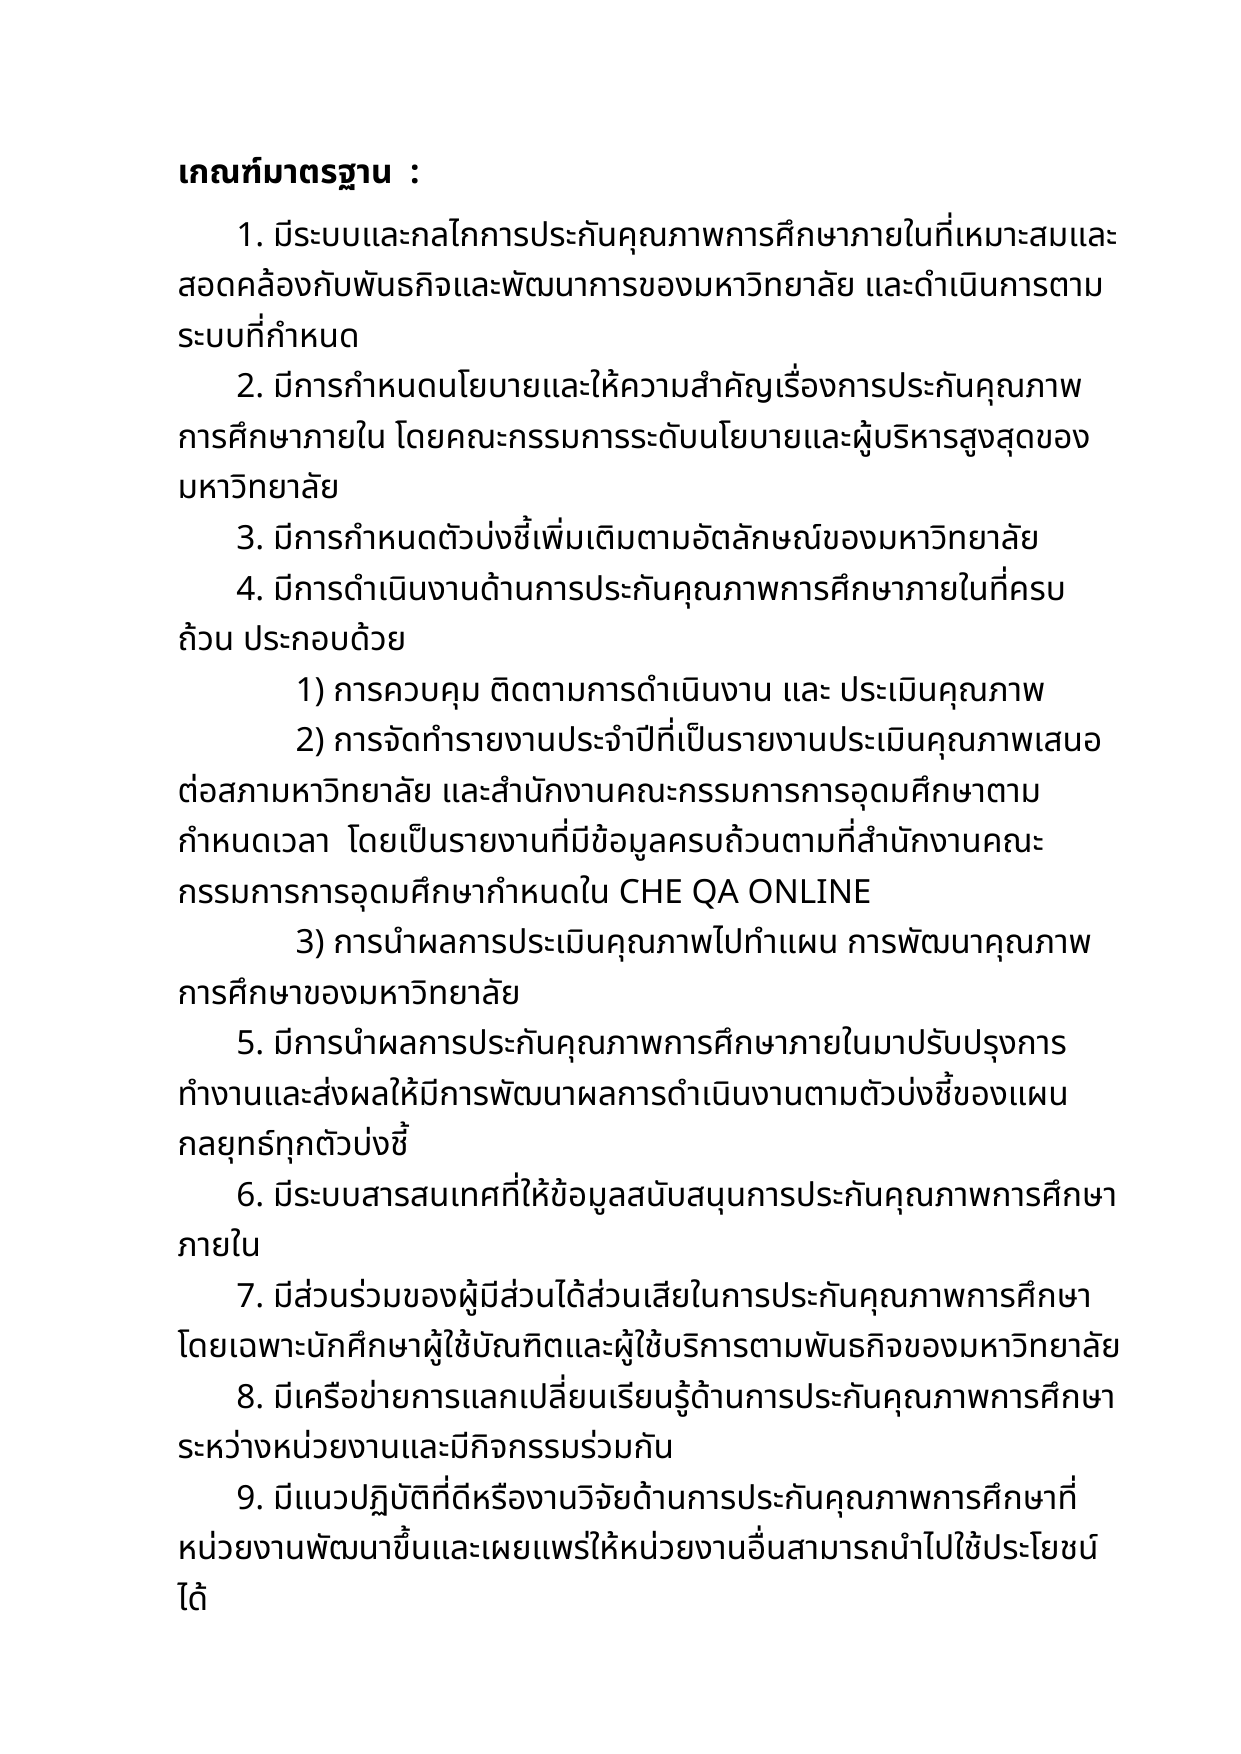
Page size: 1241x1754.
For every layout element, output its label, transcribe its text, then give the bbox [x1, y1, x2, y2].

text 3) การนำผลการประเมินคุณภาพไปทำแผน การพัฒนาคุณภาพการศึกษาของมหาวิทยาลัย [177, 918, 1133, 1019]
text 2) การจัดทำรายงานประจำปีที่เป็นรายงานประเมินคุณภาพเสนอต่อสภามหาวิทยาลัย และสำนักงานคณะกรรมการการอุดมศึกษาตามกำหนดเวลา โดยเป็นรายงานที่มีข้อมูลครบถ้วนตามที่สำนักงานคณะกรรมการการอุดมศึกษากำหนดใน CHE QA ONLINE [177, 716, 1122, 918]
text 9. มีแนวปฏิบัติที่ดีหรืองานวิจัยด้านการประกันคุณภาพการศึกษาที่หน่วยงานพัฒนาขึ้นและเผยแพร่ให้หน่วยงานอื่นสามารถนำไปใช้ประโยชน์ได้ [177, 1474, 1124, 1625]
text 1) การควบคุม ติดตามการดำเนินงาน และ ประเมินคุณภาพ [177, 665, 1122, 716]
text 5. มีการนำผลการประกันคุณภาพการศึกษาภายในมาปรับปรุงการทำงานและส่งผลให้มีการพัฒนาผลการดำเนินงานตามตัวบ่งชี้ของแผนกลยุทธ์ทุกตัวบ่งชี้ [177, 1019, 1122, 1171]
text 7. มีส่วนร่วมของผู้มีส่วนได้ส่วนเสียในการประกันคุณภาพการศึกษา โดยเฉพาะนักศึกษาผู้ใช้บัณฑิตและผู้ใช้บริการตามพันธกิจของมหาวิทยาลัย [177, 1272, 1138, 1373]
text 4. มีการดำเนินงานด้านการประกันคุณภาพการศึกษาภายในที่ครบถ้วน ประกอบด้วย [177, 564, 1122, 665]
text 3. มีการกำหนดตัวบ่งชี้เพิ่มเติมตามอัตลักษณ์ของมหาวิทยาลัย [177, 514, 1122, 564]
text เกณฑ์มาตรฐาน : [177, 148, 1193, 198]
text 6. มีระบบสารสนเทศที่ให้ข้อมูลสนับสนุนการประกันคุณภาพการศึกษาภายใน [177, 1171, 1139, 1272]
text 8. มีเครือข่ายการแลกเปลี่ยนเรียนรู้ด้านการประกันคุณภาพการศึกษาระหว่างหน่วยงานและมีกิจกรรมร่วมกัน [177, 1373, 1122, 1474]
text 1. มีระบบและกลไกการประกันคุณภาพการศึกษาภายในที่เหมาะสมและสอดคล้องกับพันธกิจและพัฒนาการของมหาวิทยาลัย และดำเนินการตามระบบที่กำหนด [177, 211, 1133, 362]
text 2. มีการกำหนดนโยบายและให้ความสำคัญเรื่องการประกันคุณภาพการศึกษาภายใน โดยคณะกรรมการระดับนโยบายและผู้บริหารสูงสุดของมหาวิทยาลัย [177, 362, 1122, 514]
